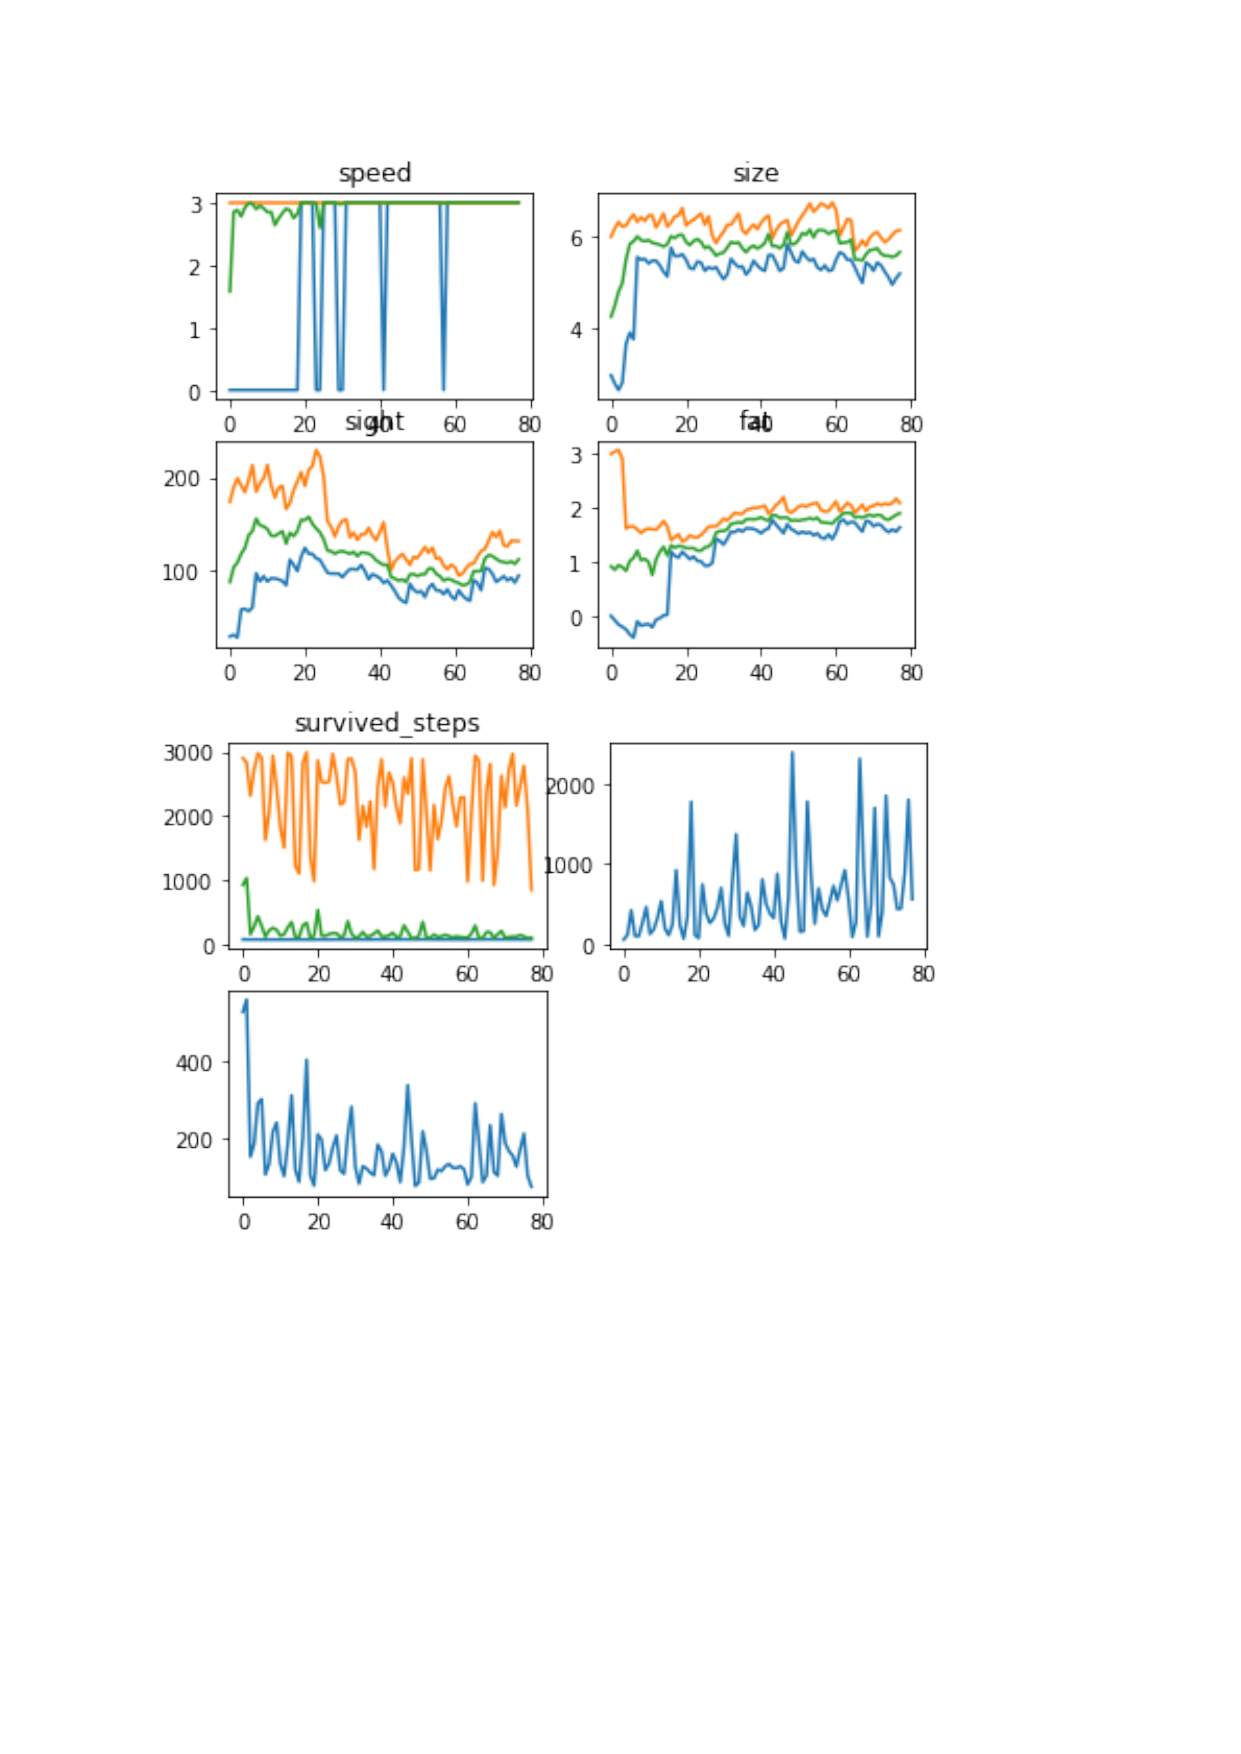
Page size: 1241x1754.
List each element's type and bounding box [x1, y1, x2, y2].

picture [147, 147, 952, 1247]
